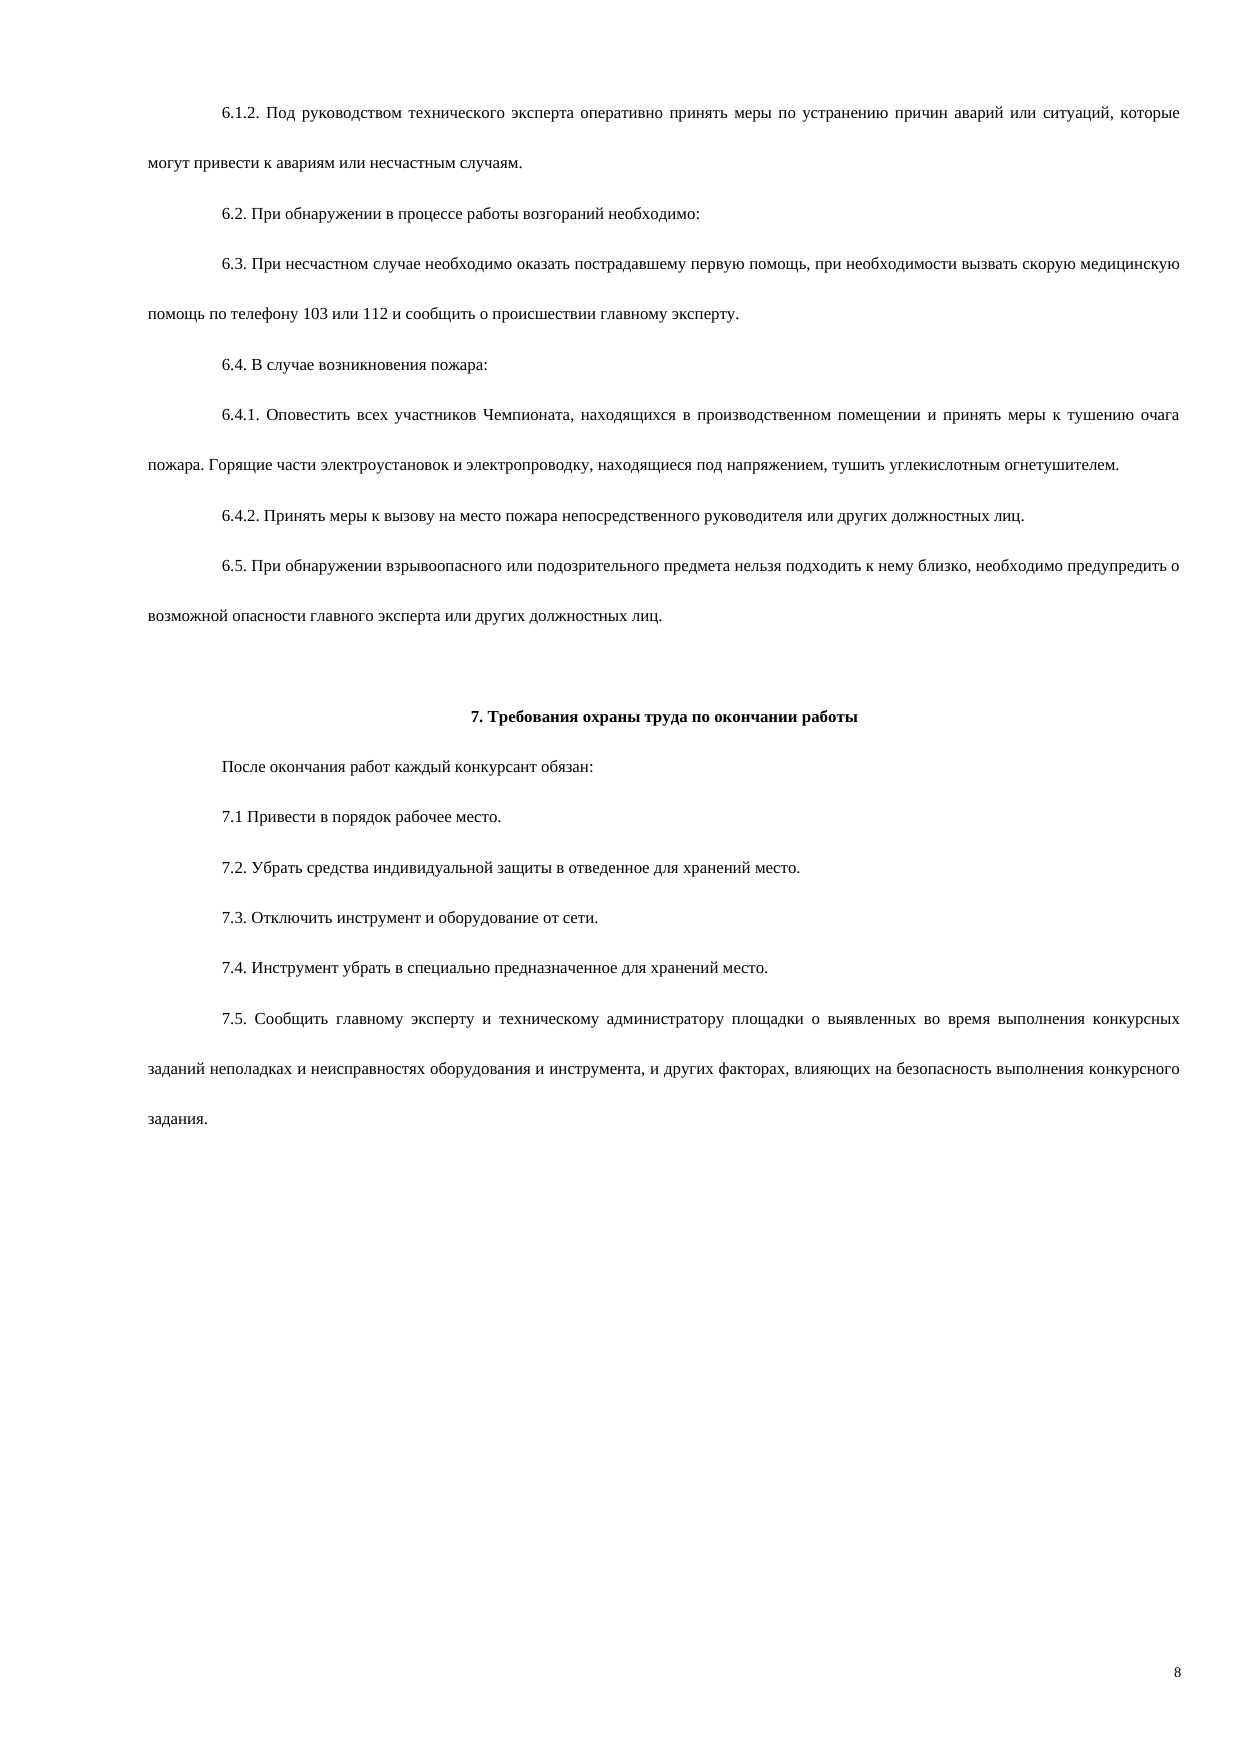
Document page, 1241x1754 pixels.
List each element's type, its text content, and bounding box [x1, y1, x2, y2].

text 7.2. Убрать средства индивидуальной защиты в отведенное для хранений место. [148, 843, 1181, 877]
text 6.4. В случае возникновения пожара: [148, 340, 1181, 374]
text 6.2. При обнаружении в процессе работы возгораний необходимо: [148, 189, 1181, 223]
text После окончания работ каждый конкурсант обязан: [148, 743, 1181, 776]
text 6.4.1. Оповестить всех участников Чемпионата, находящихся в производственном помещении и принять меры к тушению очага пожара. Горящие части электроустановок и электропроводку, находящиеся под напряжением, тушить углекислотным огнетушителем. [148, 391, 1181, 474]
text 6.1.2. Под руководством технического эксперта оперативно принять меры по устранению причин аварий или ситуаций, которые могут привести к авариям или несчастным случаям. [148, 89, 1181, 172]
text 7. Требования охраны труда по окончании работы [148, 692, 1181, 726]
text 6.5. При обнаружении взрывоопасного или подозрительного предмета нельзя подходить к нему близко, необходимо предупредить о возможной опасности главного эксперта или других должностных лиц. [148, 541, 1181, 625]
text 7.3. Отключить инструмент и оборудование от сети. [148, 894, 1181, 927]
text 7.5. Сообщить главному эксперту и техническому администратору площадки о выявленных во время выполнения конкурсных заданий неполадках и неисправностях оборудования и инструмента, и других факторах, влияющих на безопасность выполнения конкурсного задания. [148, 994, 1181, 1128]
text 7.1 Привести в порядок рабочее место. [148, 793, 1181, 827]
text 7.4. Инструмент убрать в специально предназначенное для хранений место. [148, 944, 1181, 977]
text 6.4.2. Принять меры к вызову на место пожара непосредственного руководителя или других должностных лиц. [148, 491, 1181, 525]
text 6.3. При несчастном случае необходимо оказать пострадавшему первую помощь, при необходимости вызвать скорую медицинскую помощь по телефону 103 или 112 и сообщить о происшествии главному эксперту. [148, 239, 1181, 323]
